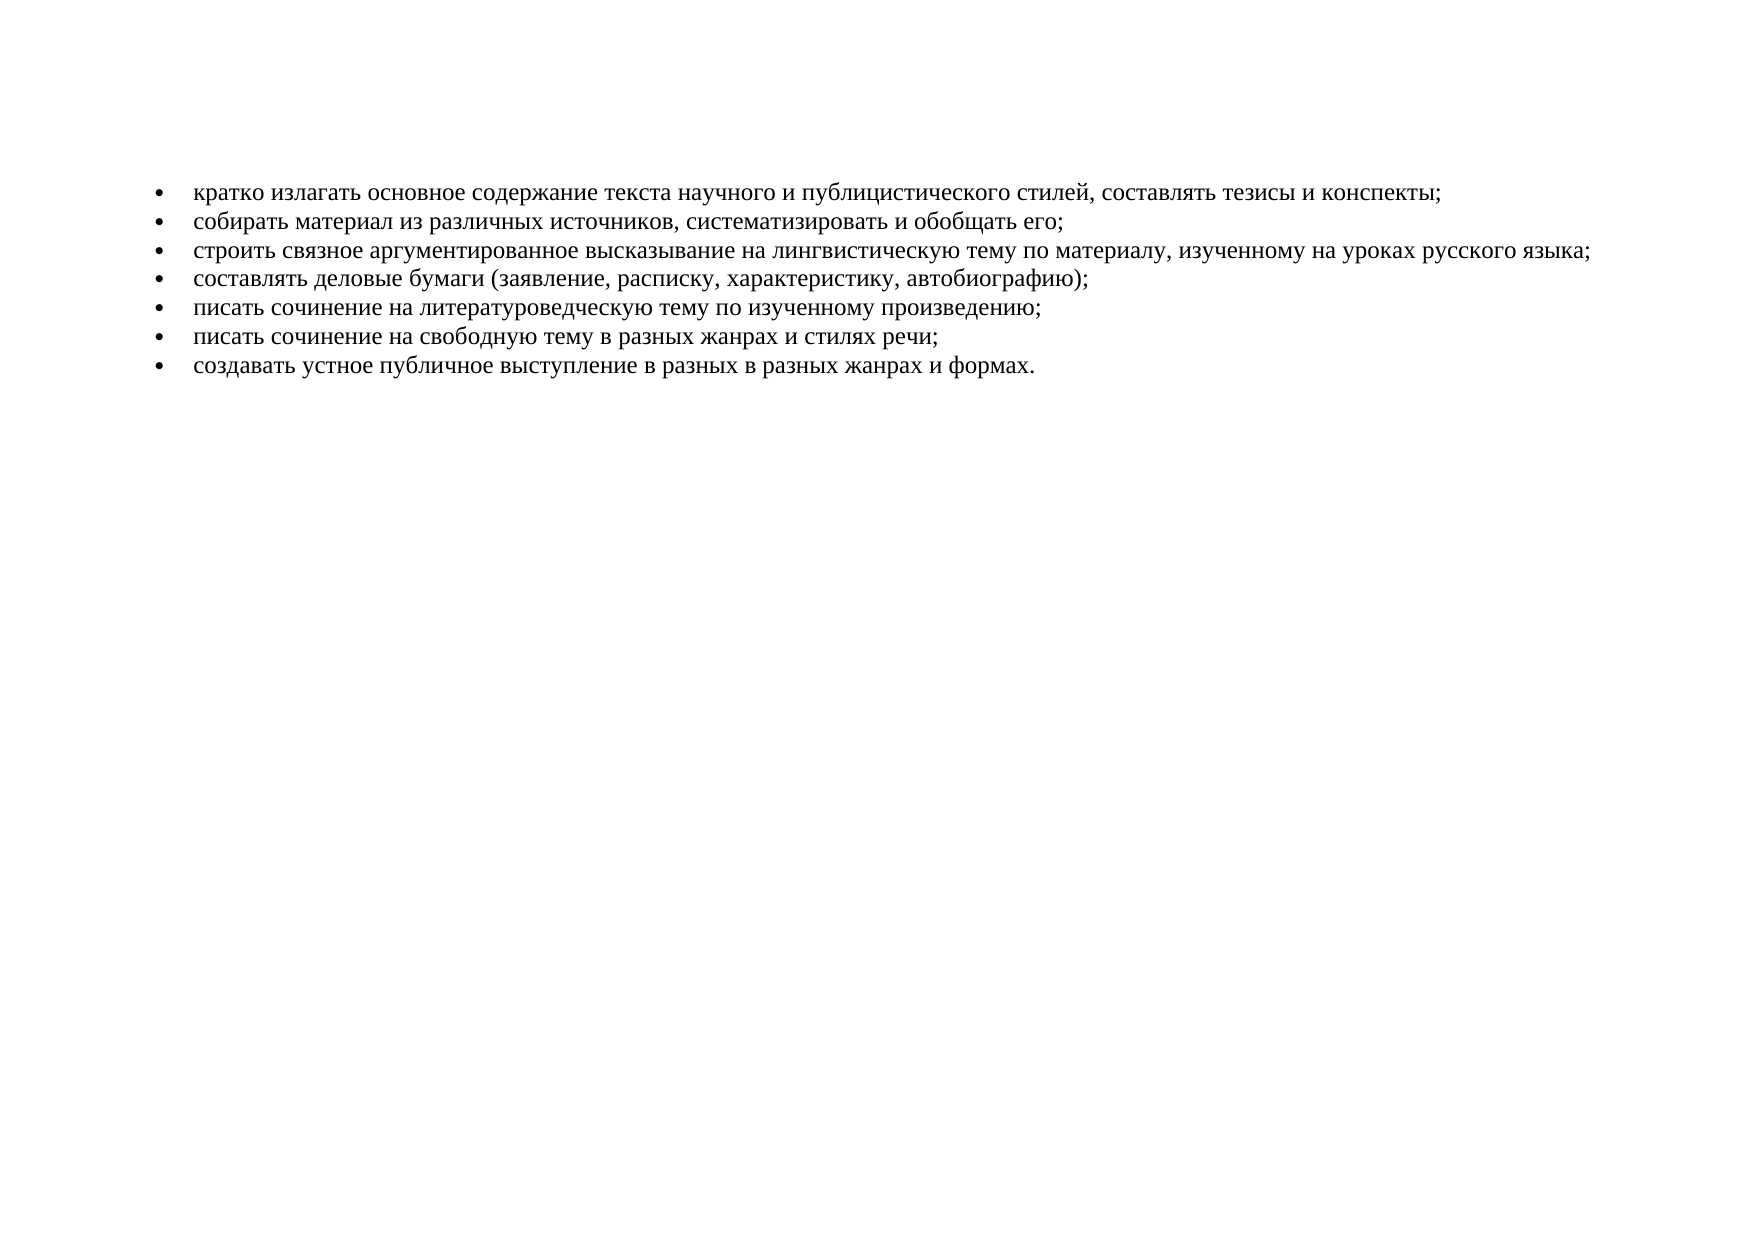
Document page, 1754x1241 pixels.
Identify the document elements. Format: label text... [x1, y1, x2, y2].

list строить связное аргументированное высказывание на лингвистическую тему по материалу, изученному на уроках русского языка; [156, 235, 1636, 263]
list создавать устное публичное выступление в разных в разных жанрах и формах. [156, 350, 1636, 378]
list составлять деловые бумаги (заявление, расписку, характеристику, автобиографию); [156, 263, 1636, 292]
list писать сочинение на литературоведческую тему по изученному произведению; [156, 292, 1636, 321]
list собирать материал из различных источников, систематизировать и обобщать его; [156, 206, 1636, 235]
list кратко излагать основное содержание текста научного и публицистического стилей, составлять тезисы и конспекты; [156, 177, 1636, 206]
list писать сочинение на свободную тему в разных жанрах и стилях речи; [156, 321, 1636, 350]
